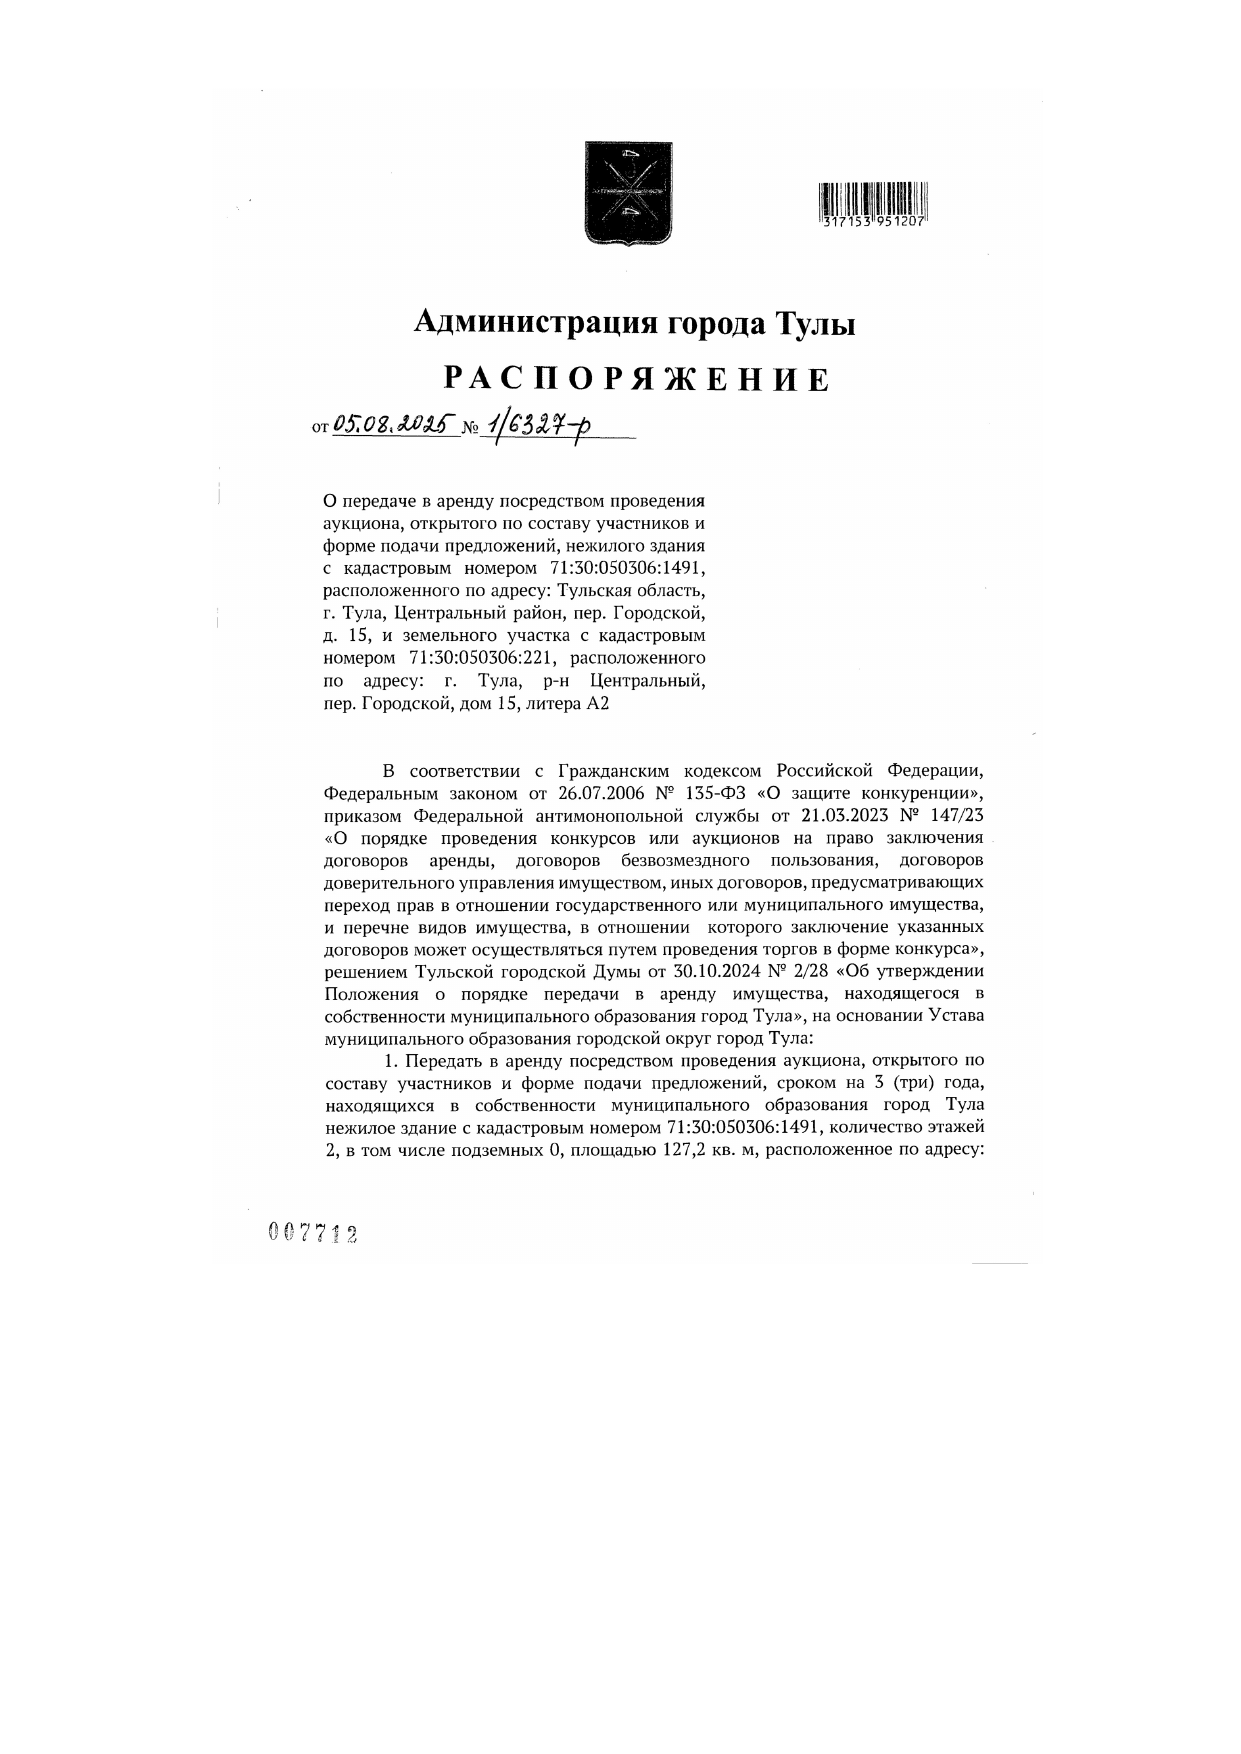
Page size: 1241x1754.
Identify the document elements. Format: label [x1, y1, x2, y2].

picture [212, 88, 1043, 1264]
